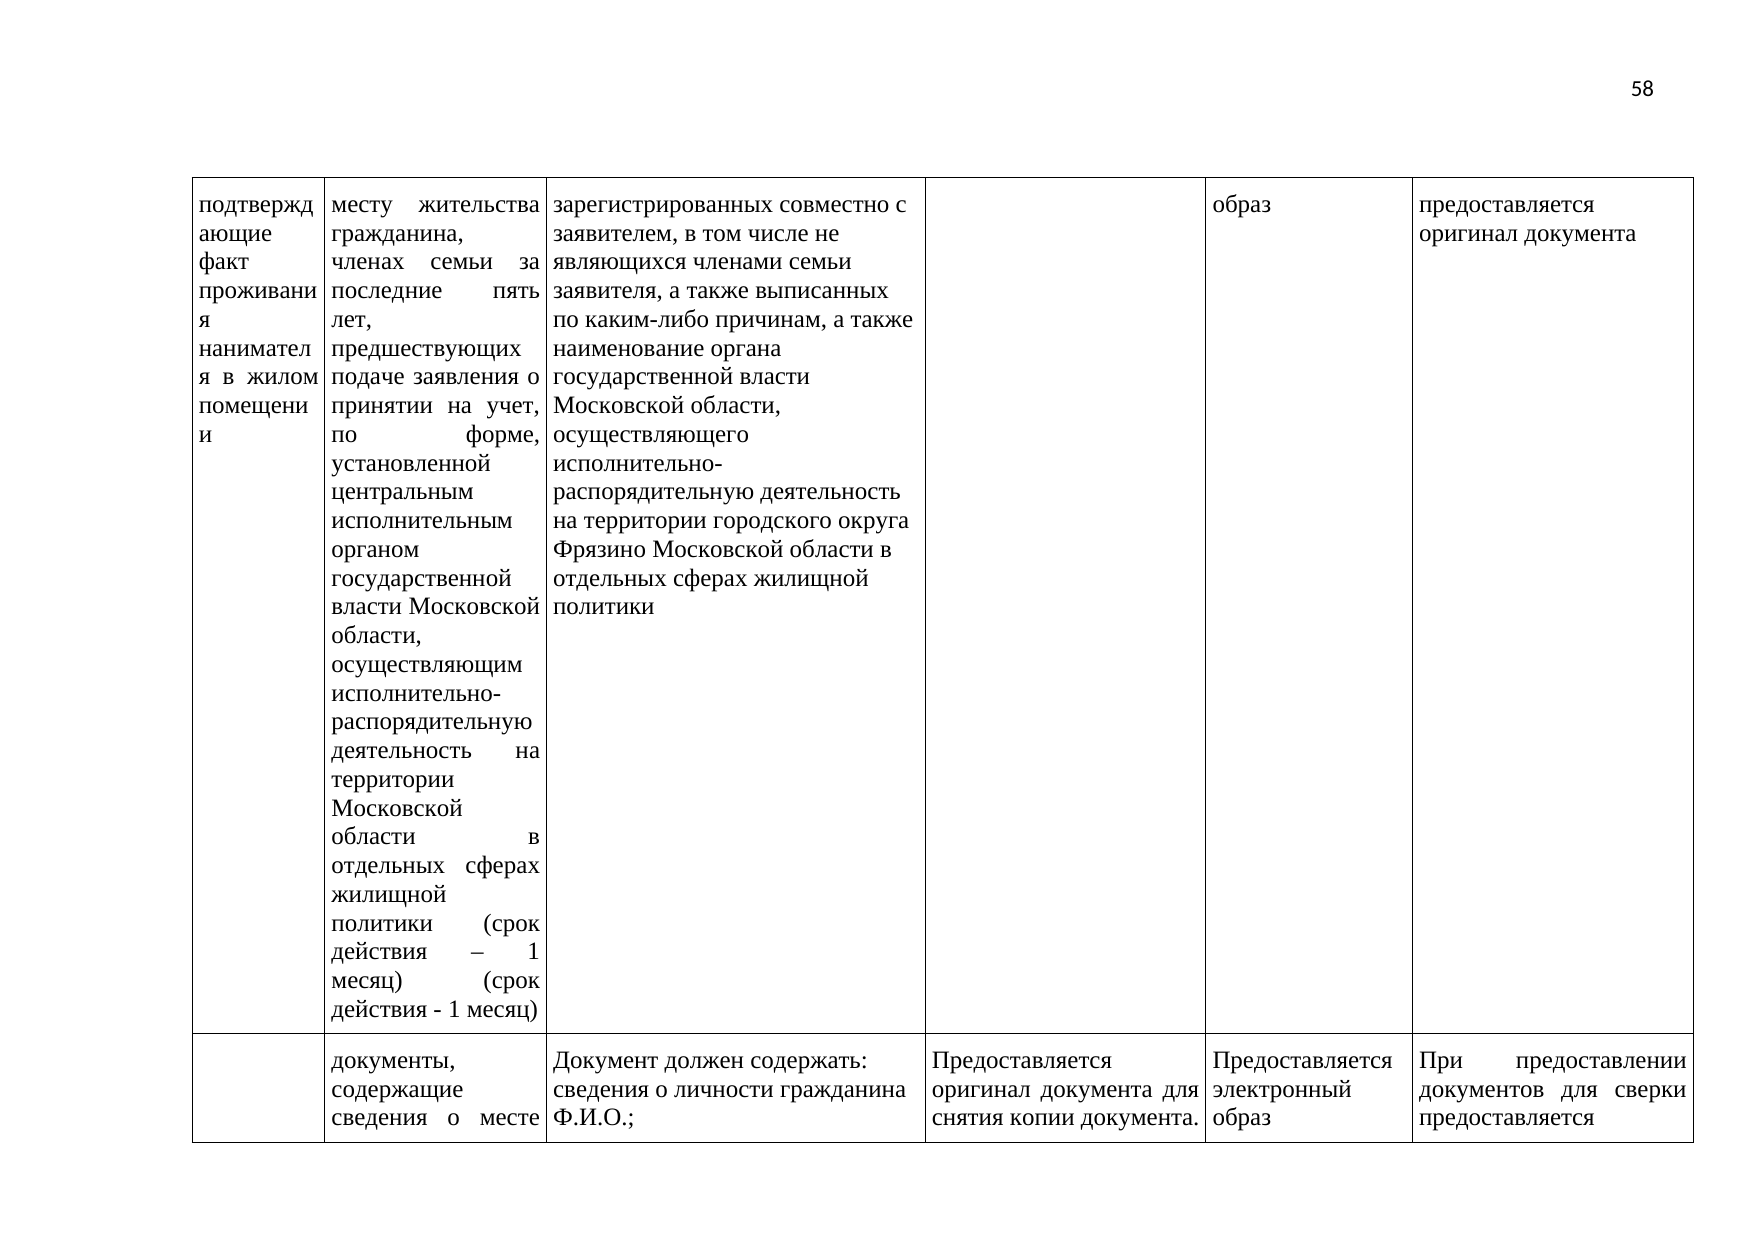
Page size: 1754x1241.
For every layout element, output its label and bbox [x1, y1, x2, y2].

table_cell [926, 1034, 1205, 1142]
table_cell [1206, 178, 1412, 1033]
table_cell [926, 178, 1205, 1033]
table_cell [1413, 178, 1693, 1033]
table_cell [547, 178, 925, 1033]
table_cell [325, 1034, 546, 1142]
table_cell [193, 178, 324, 1033]
table_cell [193, 1034, 324, 1142]
table_cell [1206, 1034, 1412, 1142]
table_cell [1413, 1034, 1693, 1142]
table_cell [325, 178, 546, 1033]
table_cell [547, 1034, 925, 1142]
